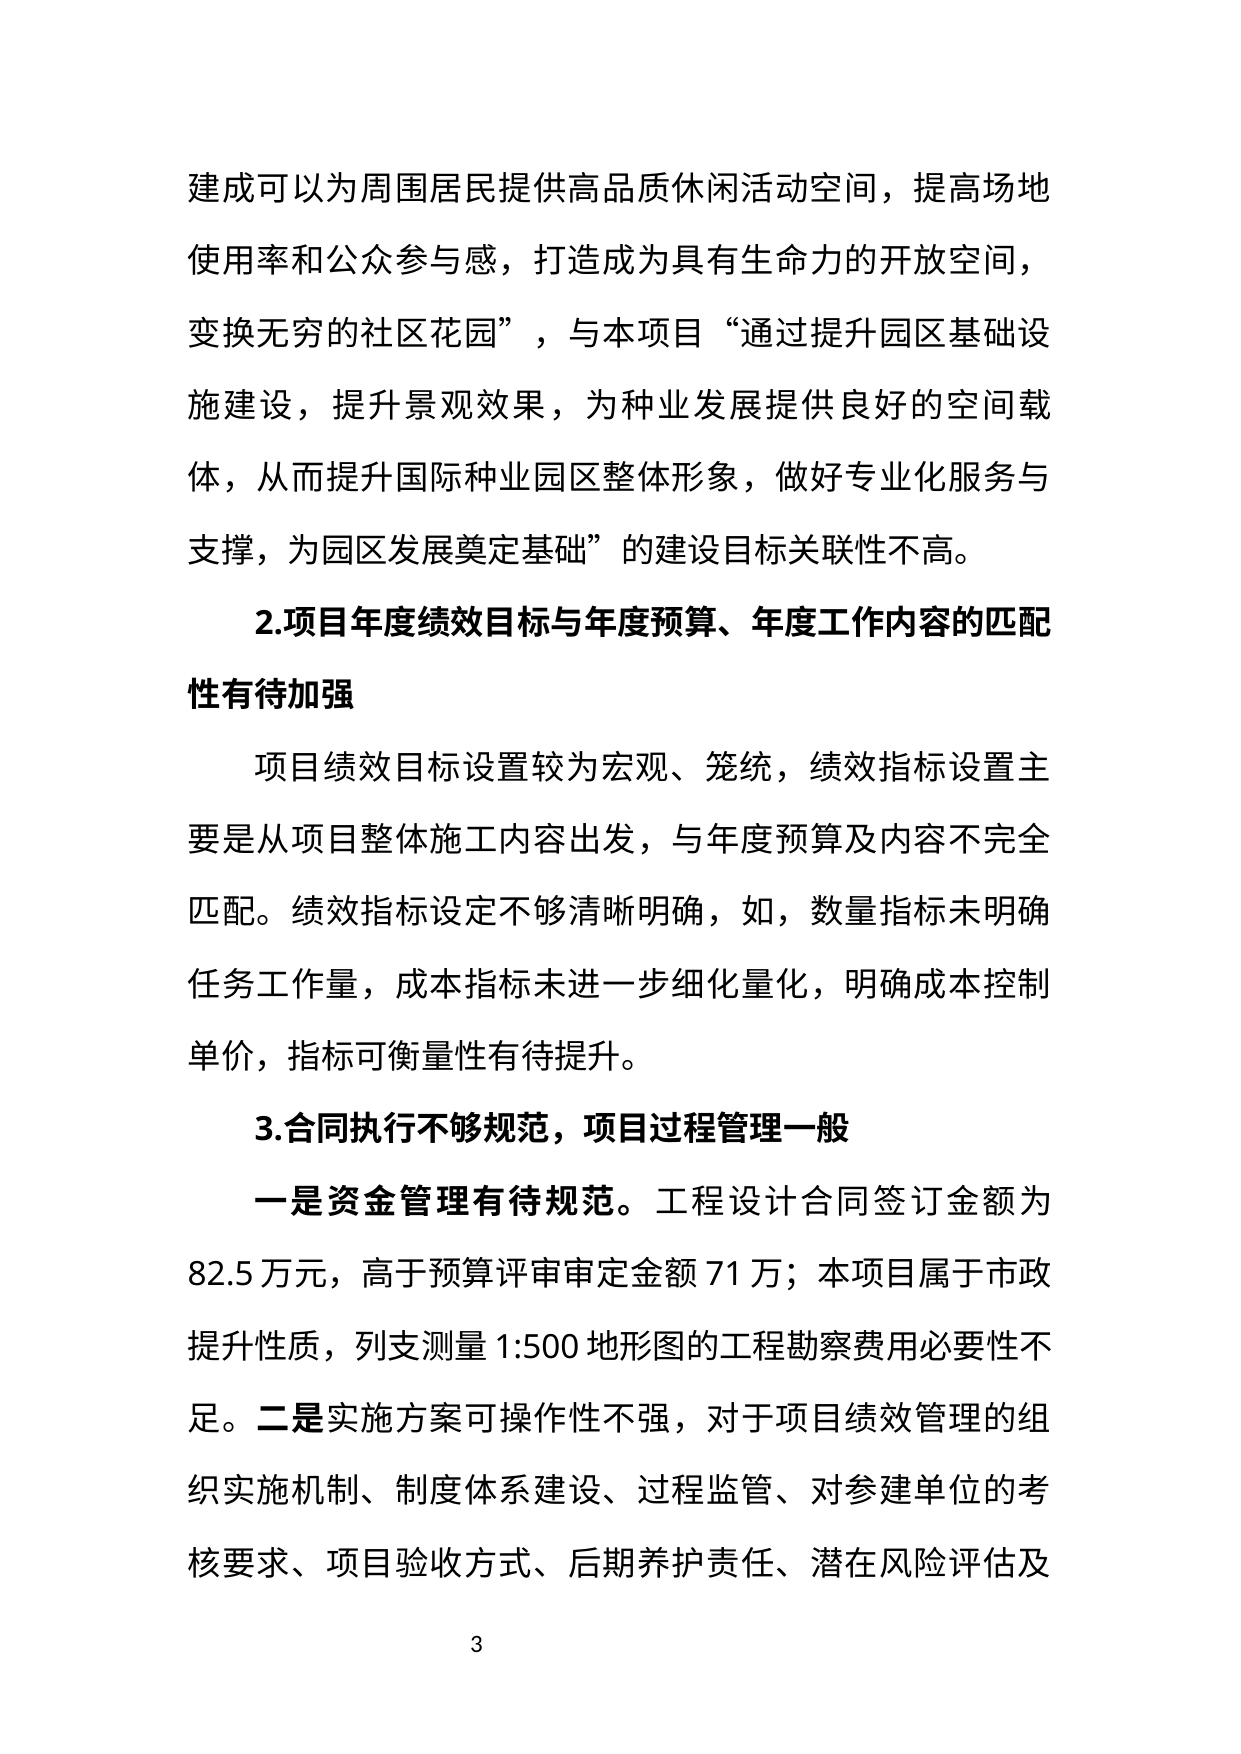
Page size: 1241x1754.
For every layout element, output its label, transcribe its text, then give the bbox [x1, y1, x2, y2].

list 2.项目年度绩效目标与年度预算、年度工作内容的匹配性有待加强 [187, 596, 1053, 716]
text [187, 162, 1053, 572]
text 3.合同执行不够规范，项目过程管理一般 [187, 1102, 1053, 1150]
text 项目绩效目标设置较为宏观、笼统，绩效指标设置主要是从项目整体施工内容出发，与年度预算及内容不完全匹配。绩效指标设定不够清晰明确，如，数量指标未明确任务工作量，成本指标未进一步细化量化，明确成本控制单价，指标可衡量性有待提升。 [187, 741, 1053, 1078]
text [187, 1174, 1053, 1585]
